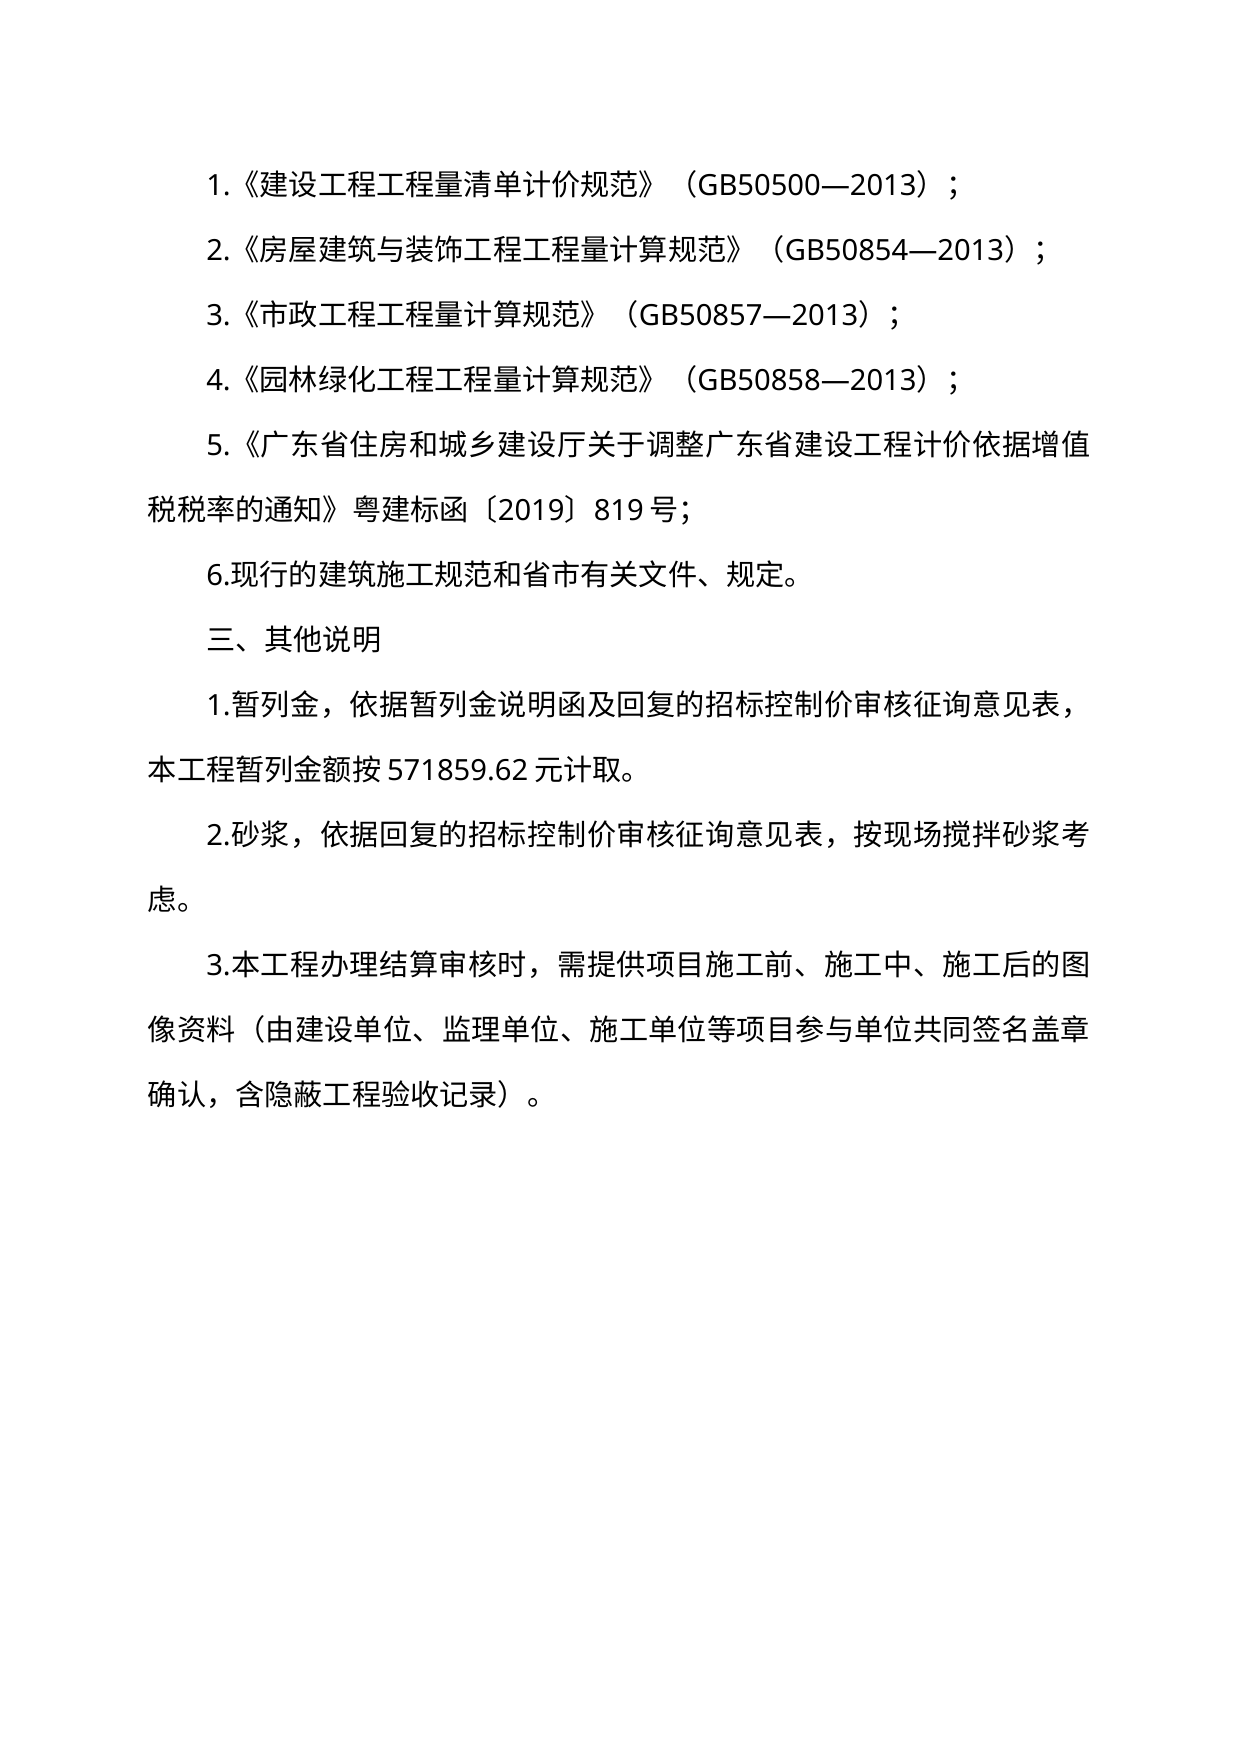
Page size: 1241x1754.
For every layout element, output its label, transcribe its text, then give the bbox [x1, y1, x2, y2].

text 三、其他说明 [148, 605, 1093, 670]
text 1.暂列金，依据暂列金说明函及回复的招标控制价审核征询意见表，本工程暂列金额按571859.62元计取。 [148, 670, 1093, 800]
text 4.《园林绿化工程工程量计算规范》（GB50858—2013）； [148, 345, 1093, 410]
text 2.砂浆，依据回复的招标控制价审核征询意见表，按现场搅拌砂浆考虑。 [148, 800, 1093, 930]
text 3.本工程办理结算审核时，需提供项目施工前、施工中、施工后的图像资料（由建设单位、监理单位、施工单位等项目参与单位共同签名盖章确认，含隐蔽工程验收记录）。 [148, 930, 1093, 1125]
text 1.《建设工程工程量清单计价规范》（GB50500—2013）； [148, 150, 1093, 215]
text 2.《房屋建筑与装饰工程工程量计算规范》（GB50854—2013）； [148, 215, 1093, 280]
text 3.《市政工程工程量计算规范》（GB50857—2013）； [148, 280, 1093, 345]
text 5.《广东省住房和城乡建设厅关于调整广东省建设工程计价依据增值税税率的通知》粤建标函〔2019〕819号； [148, 410, 1093, 540]
text 6.现行的建筑施工规范和省市有关文件、规定。 [148, 540, 1093, 605]
